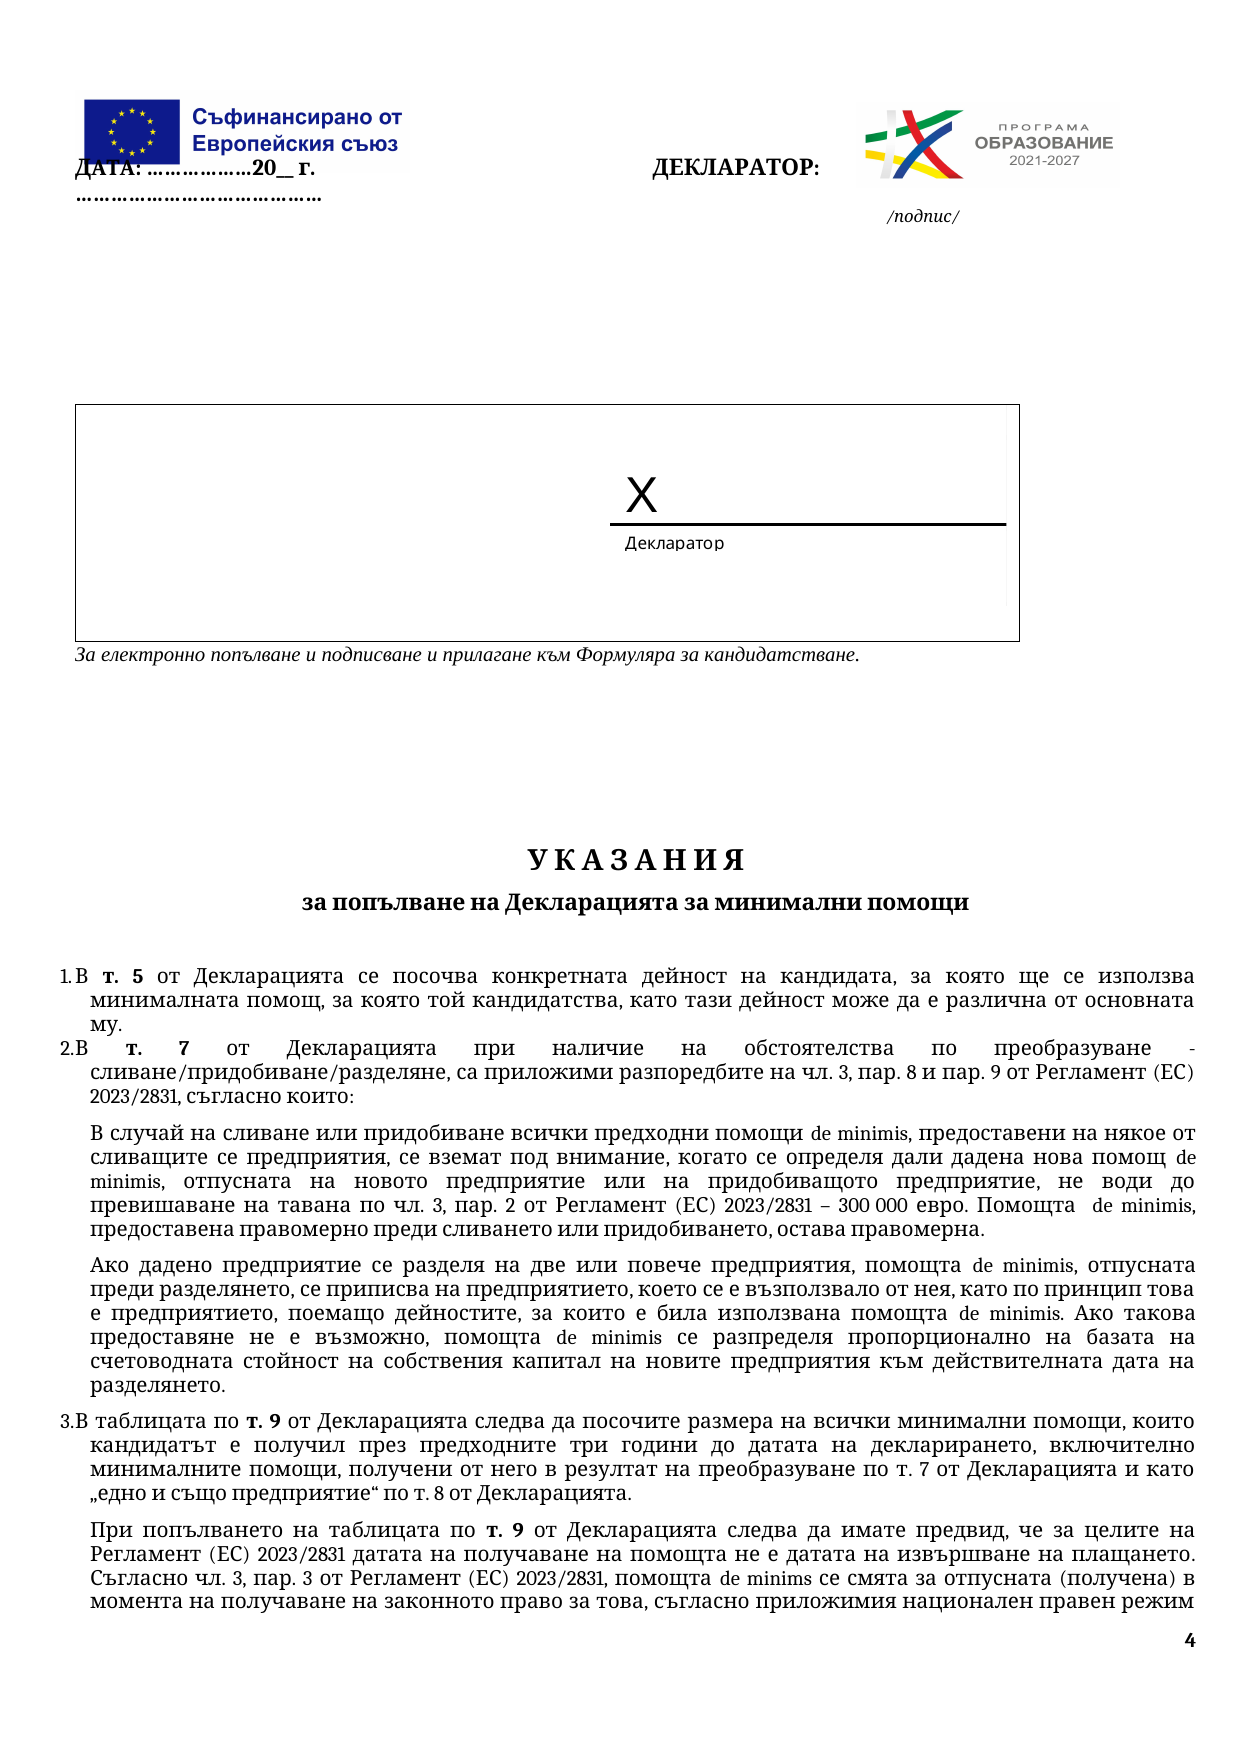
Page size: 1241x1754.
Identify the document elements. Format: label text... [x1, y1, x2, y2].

text У К А З А Н И Я [75, 844, 1196, 877]
text ДATA: ………………20__ г. ДЕКЛАРАТОР: …………………………………… [75, 154, 1196, 207]
list В т. 5 от Декларацията се посочва конкретната дейност на кандидата, за която ще се използва минималната помощ, за която той кандидатства, като тази дейност може да е различна от основната му. [60, 965, 1196, 1037]
picture [854, 102, 1121, 187]
text за попълване на Декларацията за минимални помощи [75, 890, 1196, 916]
list В таблицата по т. 9 от Декларацията следва да посочите размера на всички минимални помощи, които кандидатът е получил през предходните три години до датата на декларирането, включително минималните помощи, получени от него в резултат на преобразуване по т. 7 от Декларацията и като „едно и също предприятие“ по т. 8 от Декларацията. [60, 1410, 1196, 1506]
text В случай на сливане или придобиване всички предходни помощи de minimis, предоставени на някое от сливащите се предприятия, се вземат под внимание, когато се определя дали дадена нова помощ de minimis, отпусната на новото предприятие или на придобиващото предприятие, не води до превишаване на тавана по чл. 3, пар. 2 от Регламент (ЕС) 2023/2831 – 300 000 евро. Помощта de minimis, предоставена правомерно преди сливането или придобиването, остава правомерна. [90, 1121, 1196, 1241]
text Ако дадено предприятие се разделя на две или повече предприятия, помощта de minimis, отпусната преди разделянето, се приписва на предприятието, което се е възползвало от нея, като по принцип това е предприятието, поемащо дейностите, за които е била използвана помощта de minimis. Ако такова предоставяне не е възможно, помощта de minimis се разпределя пропорционално на базата на счетоводната стойност на собствения капитал на новите предприятия към действителната дата на разделянето. [90, 1254, 1196, 1397]
text /подпис/ [812, 207, 1196, 226]
picture [75, 90, 410, 154]
table_header [76, 405, 1019, 641]
text За електронно попълване и подписване и прилагане към Формуляра за кандидатстване. [75, 642, 1196, 666]
list В т. 7 от Декларацията при наличие на обстоятелства по преобразуване - сливане/придобиване/разделяне, са приложими разпоредбите на чл. 3, пар. 8 и пар. 9 от Регламент (ЕС) 2023/2831, съгласно които: [60, 1037, 1196, 1109]
